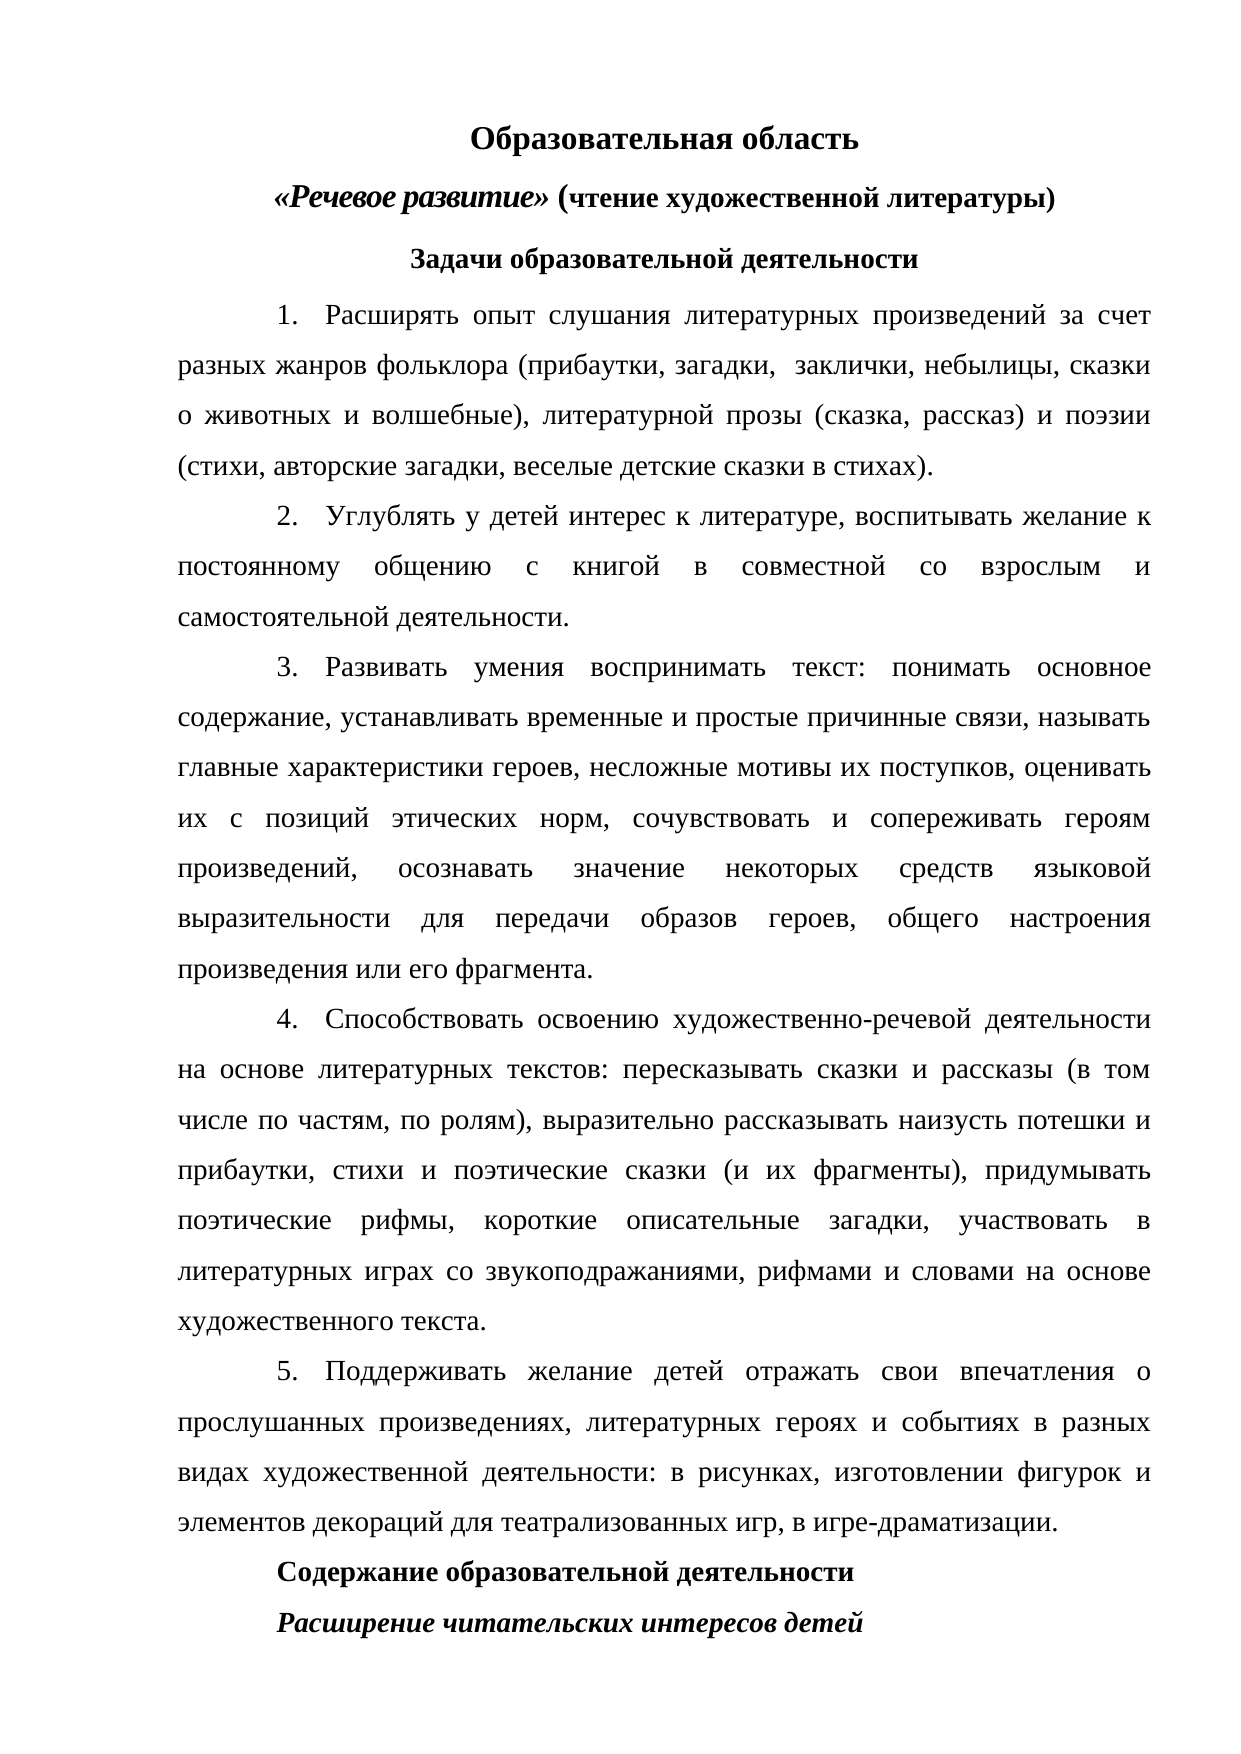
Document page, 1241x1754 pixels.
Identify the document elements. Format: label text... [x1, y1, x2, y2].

text Образовательная область [177, 118, 1152, 157]
text Расширение читательских интересов детей [177, 1605, 1152, 1638]
text «Речевое развитие» (чтение художественной литературы) [177, 176, 1152, 214]
list Поддерживать желание детей отражать свои впечатления о прослушанных произведениях, литературных героях и событиях в разных видах художественной деятельности: в рисунках, изготовлении фигурок и элементов декораций для театрализованных игр, в игре-драматизации. [177, 1353, 1152, 1538]
list Расширять опыт слушания литературных произведений за счет разных жанров фольклора (прибаутки, загадки, заклички, небылицы, сказки о животных и волшебные), литературной прозы (сказка, рассказ) и поэзии (стихи, авторские загадки, веселые детские сказки в стихах). [177, 297, 1152, 481]
list Развивать умения воспринимать текст: понимать основное содержание, устанавливать временные и простые причинные связи, называть главные характеристики героев, несложные мотивы их поступков, оценивать их с позиций этических норм, сочувствовать и сопереживать героям произведений, осознавать значение некоторых средств языковой выразительности для передачи образов героев, общего настроения произведения или его фрагмента. [177, 649, 1152, 984]
list Углублять у детей интерес к литературе, воспитывать желание к постоянному общению с книгой в совместной со взрослым и самостоятельной деятельности. [177, 498, 1152, 632]
text Содержание образовательной деятельности [177, 1554, 1152, 1588]
list Способствовать освоению художественно-речевой деятельности на основе литературных текстов: пересказывать сказки и рассказы (в том числе по частям, по ролям), выразительно рассказывать наизусть потешки и прибаутки, стихи и поэтические сказки (и их фрагменты), придумывать поэтические рифмы, короткие описательные загадки, участвовать в литературных играх со звукоподражаниями, рифмами и словами на основе художественного текста. [177, 1001, 1152, 1337]
text Задачи образовательной деятельности [177, 241, 1152, 274]
